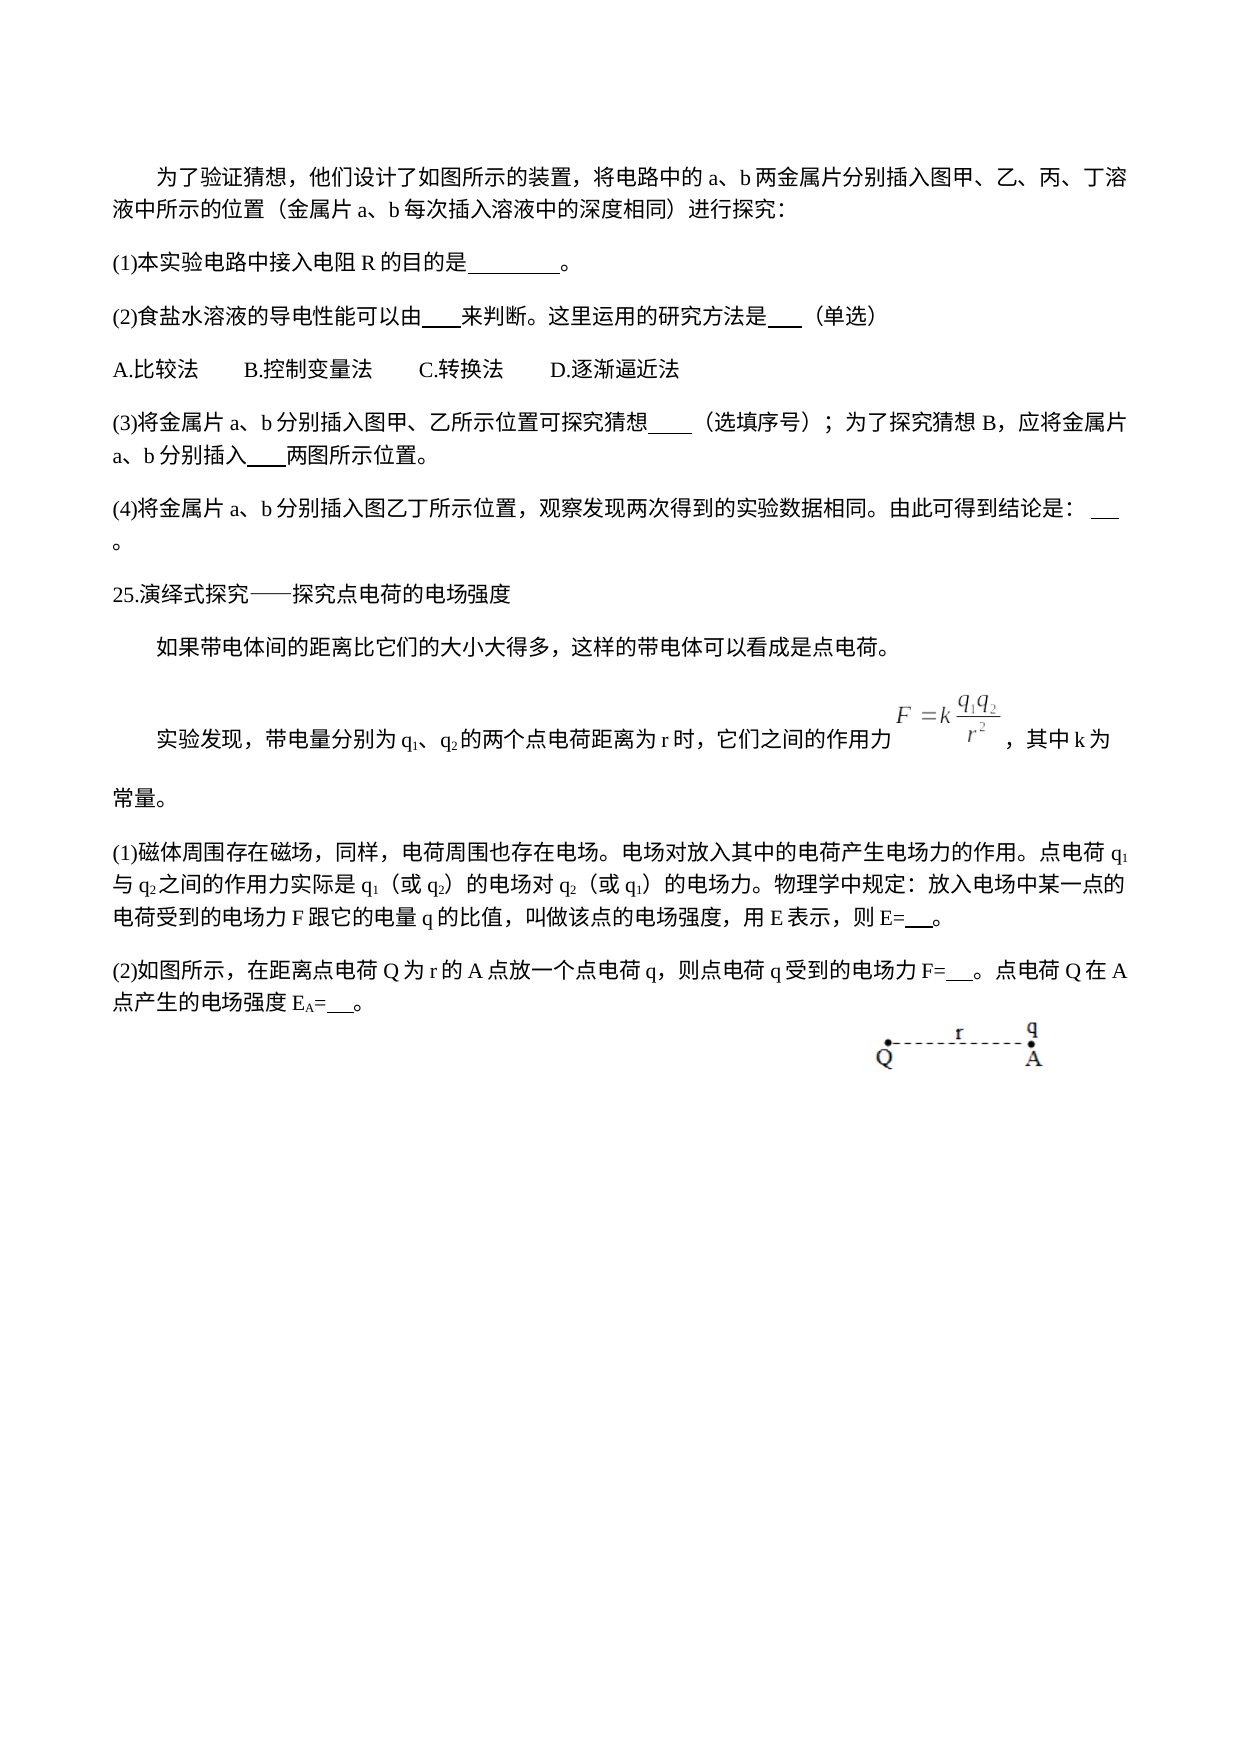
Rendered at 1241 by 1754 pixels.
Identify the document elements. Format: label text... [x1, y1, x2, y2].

text (1)本实验电路中接入电阻R的目的是 。 [112, 245, 1128, 277]
text 为了验证猜想，他们设计了如图所示的装置，将电路中的a、b两金属片分别插入图甲、乙、丙、丁溶液中所示的位置（金属片a、b每次插入溶液中的深度相同）进行探究： [112, 159, 1128, 224]
text 如果带电体间的距离比它们的大小大得多，这样的带电体可以看成是点电荷。 [112, 630, 1128, 662]
text 25.演绎式探究——探究点电荷的电场强度 [112, 577, 1128, 609]
text 实验发现，带电量分别为q1、q2的两个点电荷距离为r时，它们之间的作用力，其中k为常量。 [112, 683, 1128, 813]
text (1)磁体周围存在磁场，同样，电荷周围也存在电场。电场对放入其中的电荷产生电场力的作用。点电荷q1与q2之间的作用力实际是q1（或q2）的电场对q2（或q1）的电场力。物理学中规定：放入电场中某一点的电荷受到的电场力F跟它的电量q的比值，叫做该点的电场强度，用E表示，则E= 。 [112, 834, 1128, 932]
text (4)将金属片a、b分别插入图乙丁所示位置，观察发现两次得到的实验数据相同。由此可得到结论是： 。 [112, 491, 1128, 556]
text A.比较法 B.控制变量法 C.转换法 D.逐渐逼近法 [112, 352, 1128, 384]
text (2)食盐水溶液的导电性能可以由 来判断。这里运用的研究方法是 （单选） [112, 298, 1128, 331]
picture [868, 1017, 1070, 1101]
text (3)将金属片a、b分别插入图甲、乙所示位置可探究猜想 （选填序号）；为了探究猜想B，应将金属片a、b分别插入 两图所示位置。 [112, 405, 1128, 470]
text (2)如图所示，在距离点电荷Q为r的A点放一个点电荷q，则点电荷q受到的电场力F= 。点电荷Q在A点产生的电场强度EA= 。 [112, 952, 1128, 1017]
